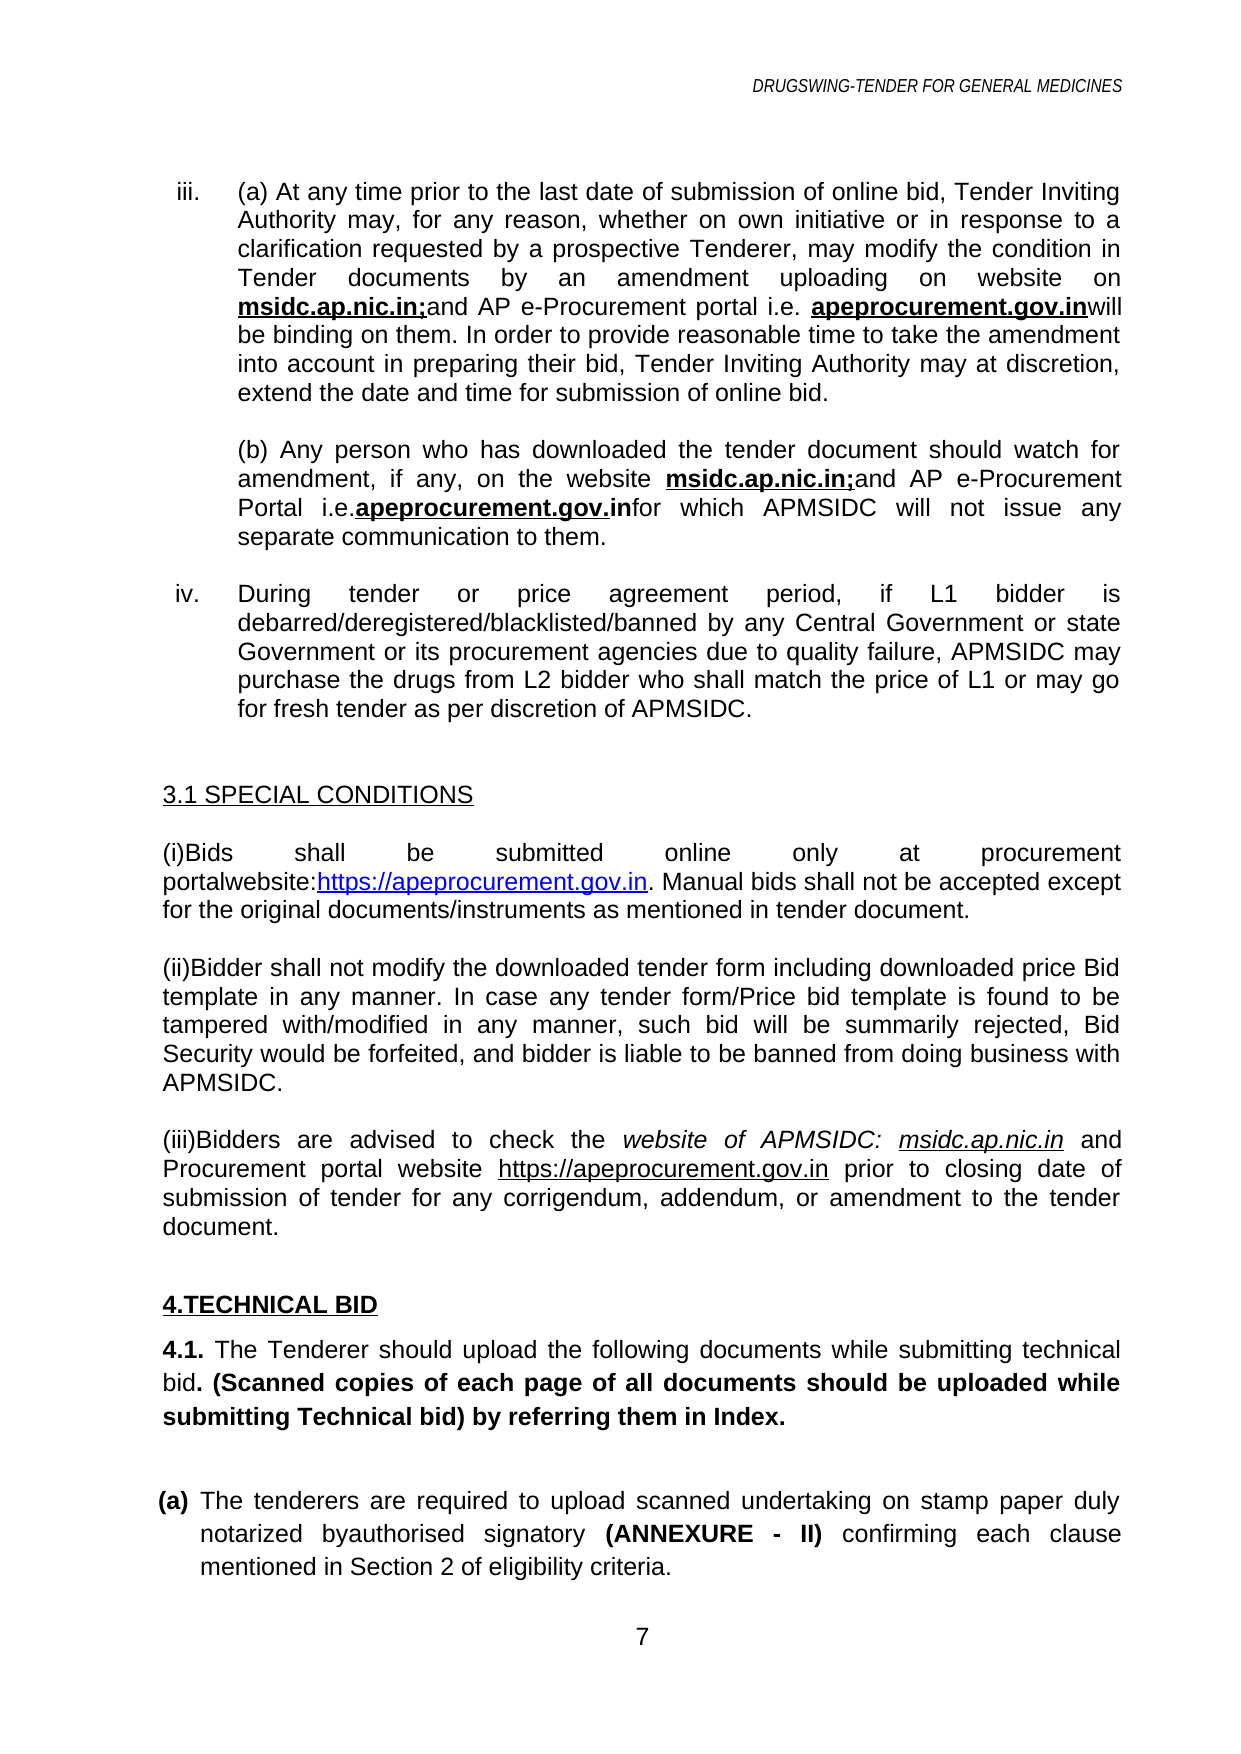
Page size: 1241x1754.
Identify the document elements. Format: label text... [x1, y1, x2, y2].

text (ii)Bidder shall not modify the downloaded tender form including downloaded price Bid template in any manner. In case any tender form/Price bid template is found to be tampered with/modified in any manner, such bid will be summarily rejected, Bid Security would be forfeited, and bidder is liable to be banned from doing business with APMSIDC. [162, 953, 1122, 1096]
list During tender or price agreement period, if L1 bidder is debarred/deregistered/blacklisted/banned by any Central Government or state Government or its procurement agencies due to quality failure, APMSIDC may purchase the drugs from L2 bidder who shall match the price of L1 or may go for fresh tender as per discretion of APMSIDC. [200, 579, 1122, 723]
text (i)Bids shall be submitted online only at procurement portalwebsite:https://apeprocurement.gov.in. Manual bids shall not be accepted except for the original documents/instruments as mentioned in tender document. [162, 838, 1122, 924]
list (a) At any time prior to the last date of submission of online bid, Tender Inviting Authority may, for any reason, whether on own initiative or in response to a clarification requested by a prospective Tenderer, may modify the condition in Tender documents by an amendment uploading on website on msidc.ap.nic.in;and AP e-Procurement portal i.e. apeprocurement.gov.inwill be binding on them. In order to provide reasonable time to take the amendment into account in preparing their bid, Tender Inviting Authority may at discretion, extend the date and time for submission of online bid. [200, 176, 1122, 406]
text (iii)Bidders are advised to check the website of APMSIDC: msidc.ap.nic.in and Procurement portal website https://apeprocurement.gov.in prior to closing date of submission of tender for any corrigendum, addendum, or amendment to the tender document. [162, 1125, 1122, 1240]
subtitle 4.TECHNICAL BID [162, 1290, 1122, 1319]
list The tenderers are required to upload scanned undertaking on stamp paper duly notarized byauthorised signatory (ANNEXURE - II) confirming each clause mentioned in Section 2 of eligibility criteria. [158, 1486, 1122, 1581]
text (b) Any person who has downloaded the tender document should watch for amendment, if any, on the website msidc.ap.nic.in;and AP e-Procurement Portal i.e.apeprocurement.gov.infor which APMSIDC will not issue any separate communication to them. [237, 435, 1122, 550]
text 3.1 SPECIAL CONDITIONS [162, 780, 1122, 809]
text 4.1. The Tenderer should upload the following documents while submitting technical bid. (Scanned copies of each page of all documents should be uploaded while submitting Technical bid) by referring them in Index. [162, 1335, 1122, 1430]
